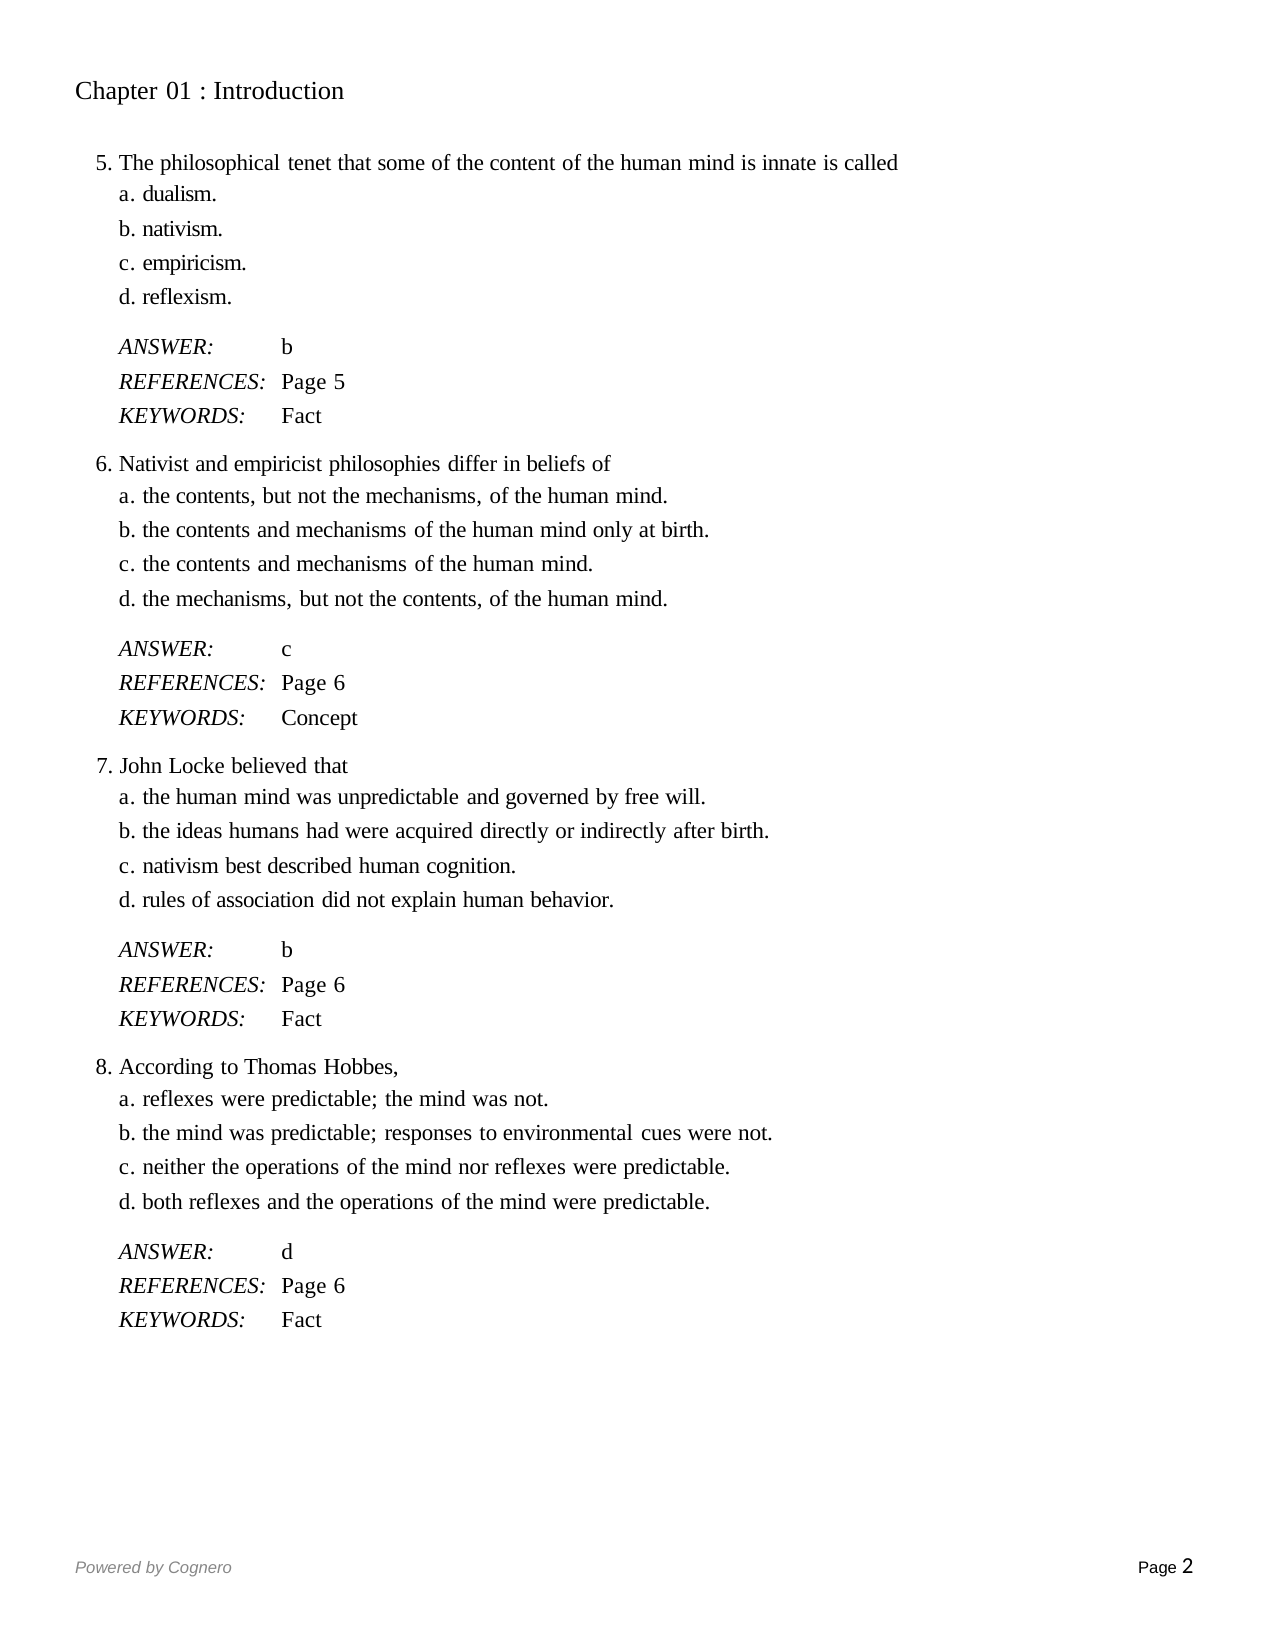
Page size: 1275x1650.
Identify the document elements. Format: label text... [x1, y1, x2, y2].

text 8. According to Thomas Hobbes, [95, 1053, 1212, 1080]
text b. nativism. [119, 215, 1212, 241]
text ANSWER: c [119, 635, 1212, 661]
text c. empiricism. d. reflexism. [119, 249, 252, 309]
text a. reflexes were predictable; the mind was not. [119, 1085, 1212, 1111]
text d. the mechanisms, but not the contents, of the human mind. [119, 585, 1212, 611]
text ANSWER: b [119, 333, 1212, 360]
text 6. Nativist and empiricist philosophies differ in beliefs of [95, 451, 1212, 477]
text a. the human mind was unpredictable and governed by free will. [119, 783, 1212, 809]
text d. rules of association did not explain human behavior. [119, 886, 1212, 913]
text KEYWORDS: Concept [119, 703, 1212, 730]
text REFERENCES: Page 6 [119, 669, 1212, 696]
text REFERENCES: Page 6 [119, 1272, 1212, 1298]
text ANSWER: d [119, 1238, 1212, 1264]
text ANSWER: b [119, 936, 1212, 963]
text KEYWORDS: Fact [119, 402, 1212, 428]
text a. the contents, but not the mechanisms, of the human mind. [119, 482, 1212, 508]
text REFERENCES: Page 6 [119, 971, 1212, 997]
text b. the mind was predictable; responses to environmental cues were not. c. neither the operations of the mind nor reflexes were predictable. [119, 1119, 779, 1179]
text 7. John Locke believed that [91, 752, 352, 778]
text 5. The philosophical tenet that some of the content of the human mind is innate is called a. dualism. [95, 149, 899, 207]
text REFERENCES: Page 5 [119, 368, 1212, 394]
text b. the contents and mechanisms of the human mind only at birth. c. the contents and mechanisms of the human mind. [119, 516, 713, 577]
text KEYWORDS: Fact [119, 1005, 1212, 1031]
text b. the ideas humans had were acquired directly or indirectly after birth. c. nativism best described human cognition. [119, 818, 773, 878]
text d. both reflexes and the operations of the mind were predictable. [119, 1188, 1212, 1214]
text KEYWORDS: Fact [119, 1306, 1212, 1333]
